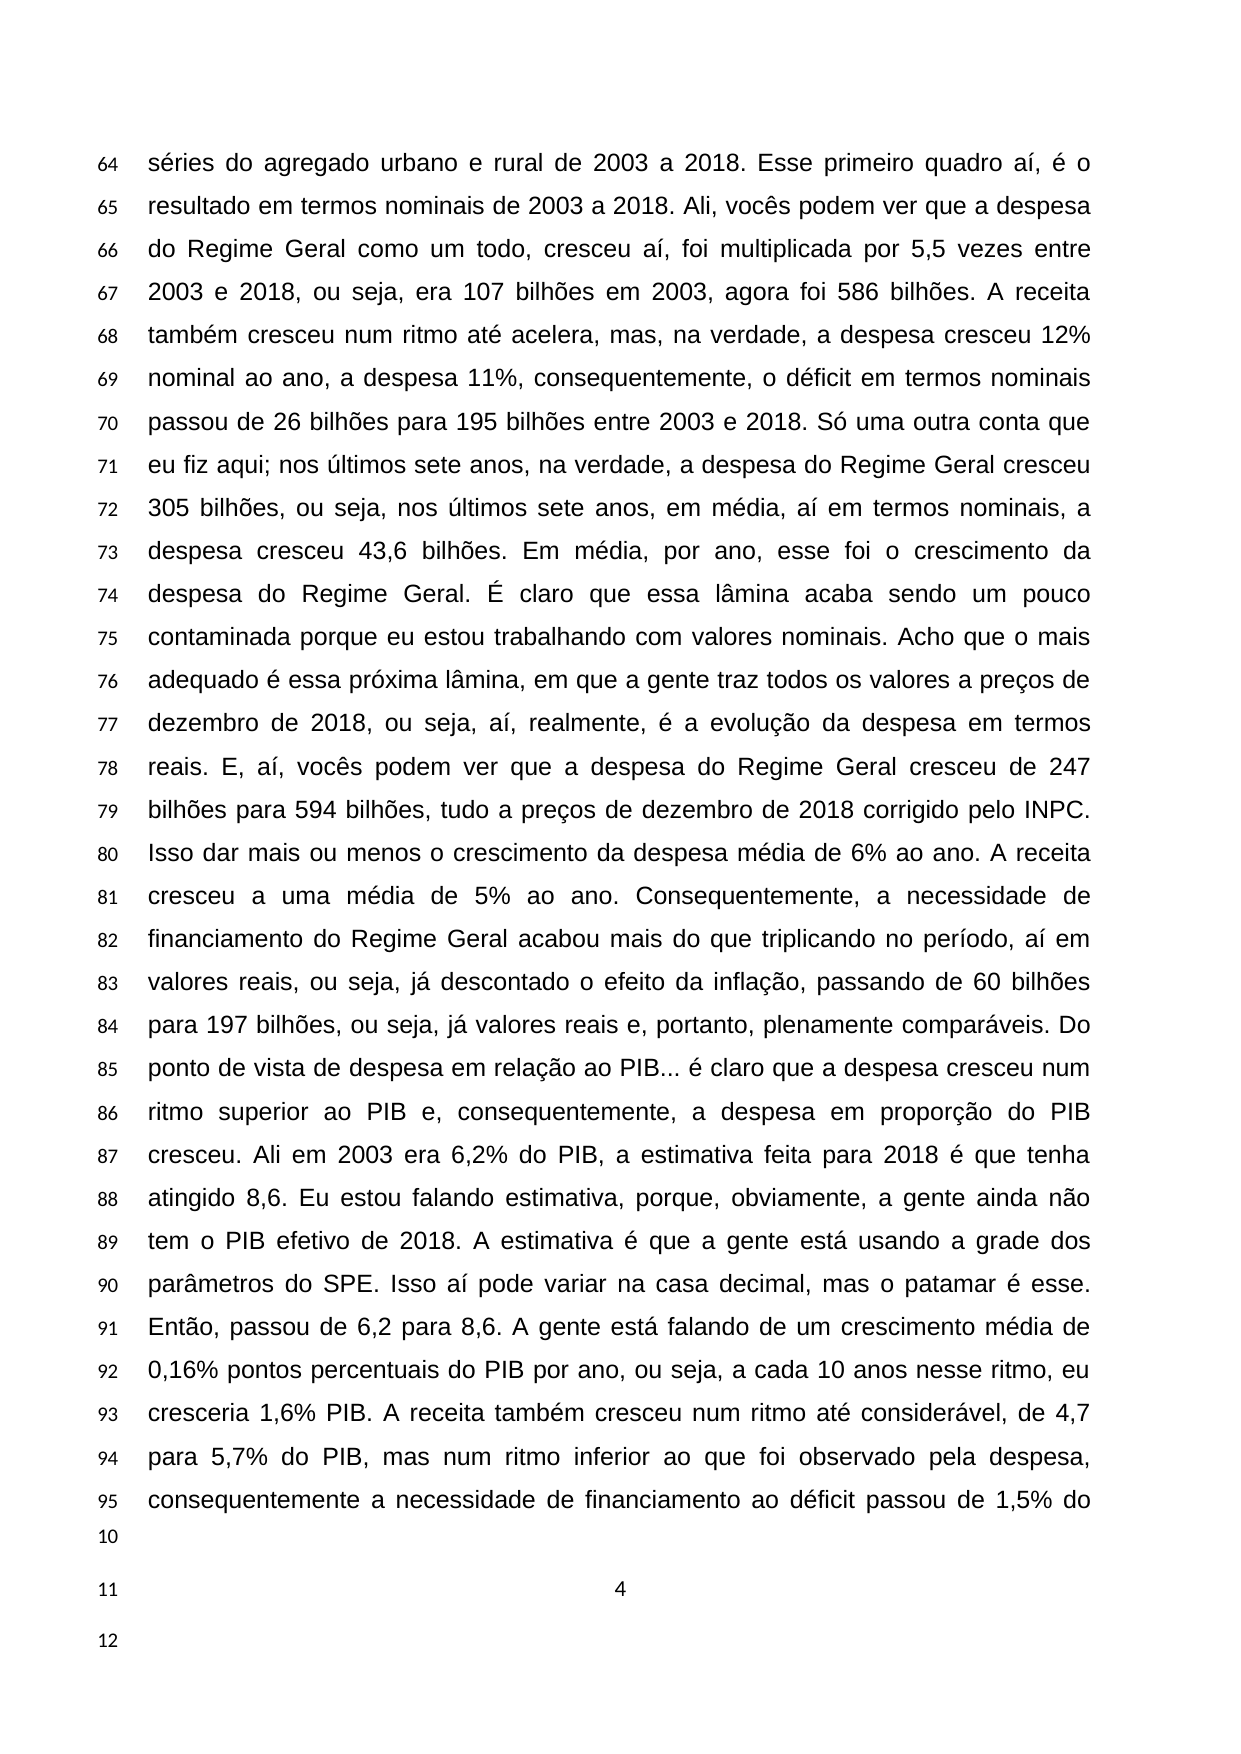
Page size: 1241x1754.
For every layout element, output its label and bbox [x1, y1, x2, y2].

text [148, 148, 1092, 1513]
